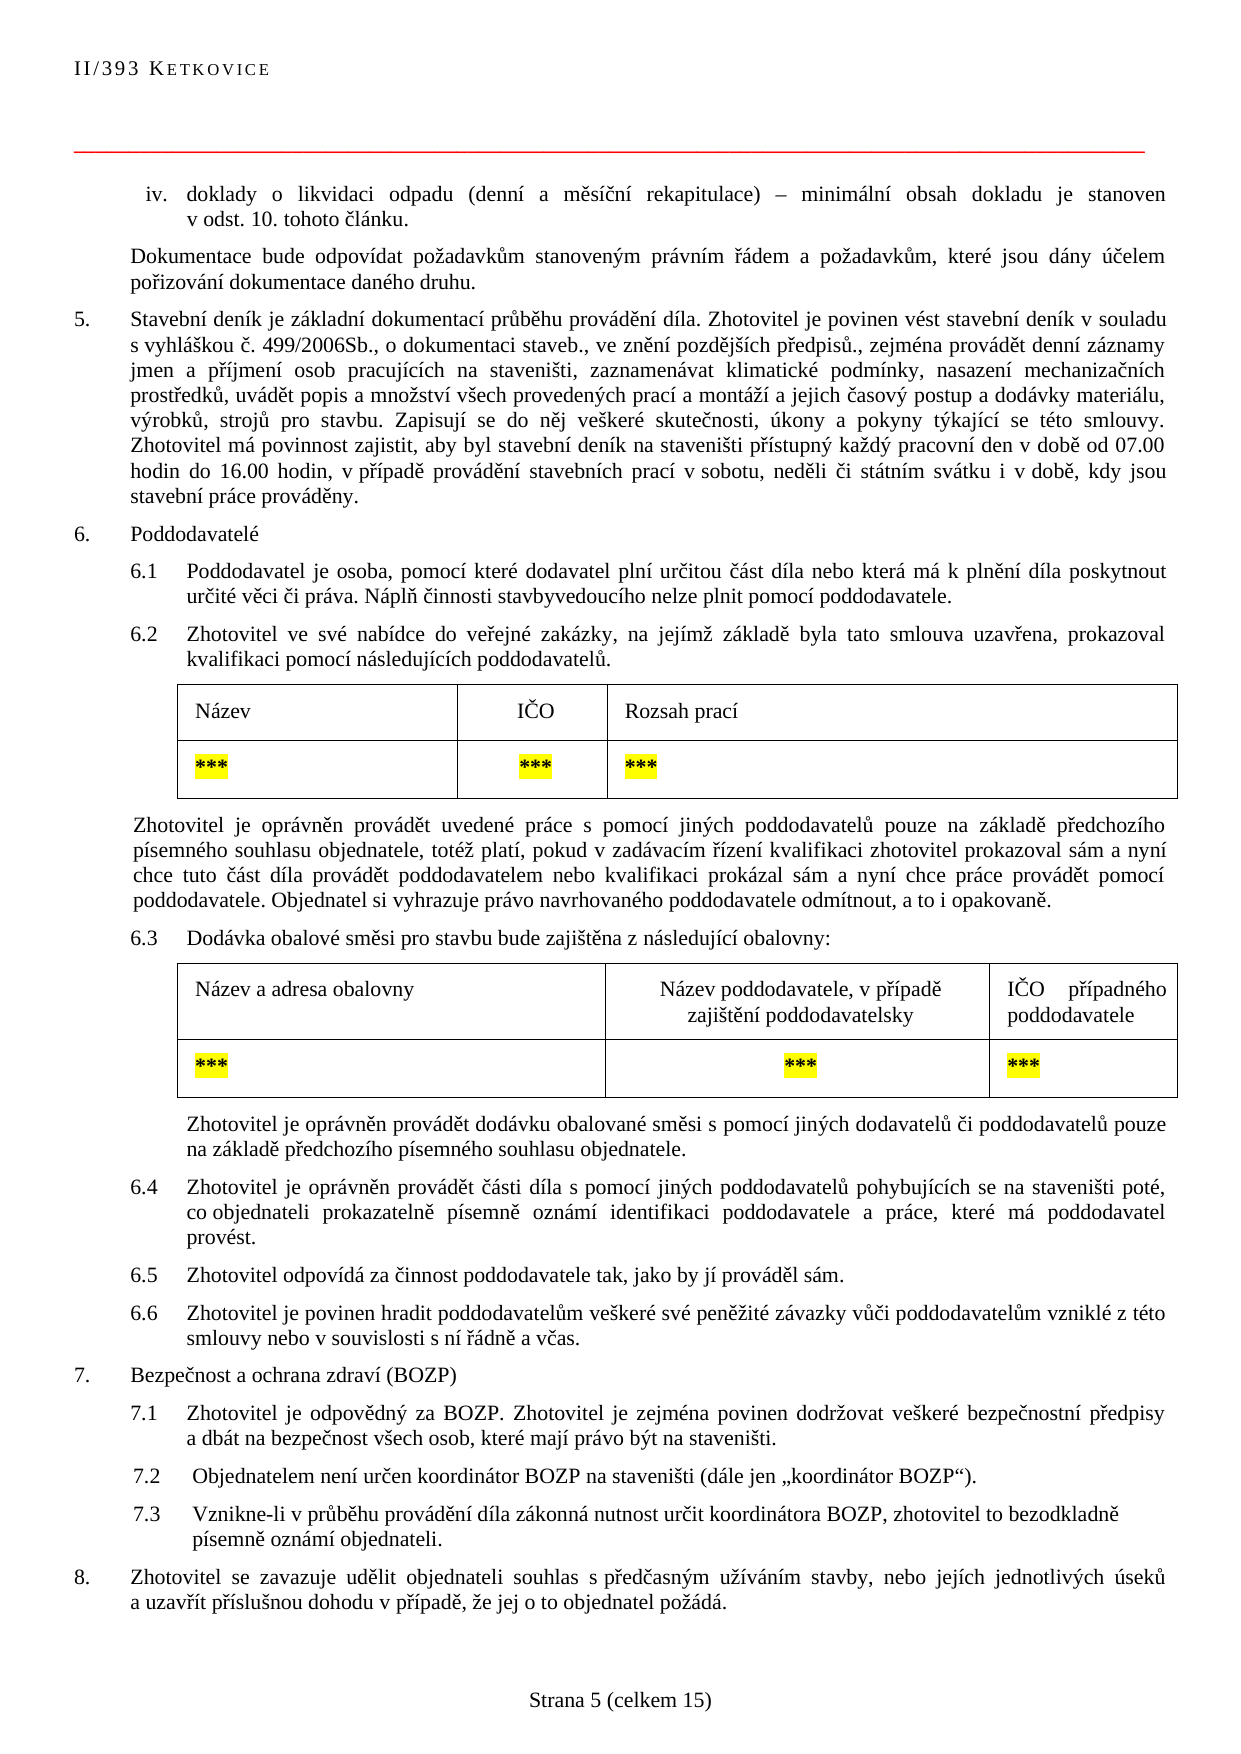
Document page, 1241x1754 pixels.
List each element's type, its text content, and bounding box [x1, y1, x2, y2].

table_cell *** [606, 1040, 989, 1097]
table_header Název poddodavatele, v případě zajištění poddodavatelsky [606, 964, 989, 1039]
list Zhotovitel je odpovědný za BOZP. Zhotovitel je zejména povinen dodržovat veškeré bezpečnostní předpisy a dbát na bezpečnost všech osob, které mají právo být na staveništi. [130, 1400, 1167, 1451]
list Zhotovitel ve své nabídce do veřejné zakázky, na jejímž základě byla tato smlouva uzavřena, prokazoval kvalifikaci pomocí následujících poddodavatelů. [130, 621, 1167, 672]
table_cell *** [178, 1040, 605, 1097]
list Dodávka obalové směsi pro stavbu bude zajištěna z následující obalovny: [130, 925, 1167, 950]
list Poddodavatel je osoba, pomocí které dodavatel plní určitou část díla nebo která má k plnění díla poskytnout určité věci či práva. Náplň činnosti stavbyvedoucího nelze plnit pomocí poddodavatele. [130, 558, 1167, 609]
table_header IČO případného poddodavatele [990, 964, 1177, 1039]
list doklady o likvidaci odpadu (denní a měsíční rekapitulace) – minimální obsah dokladu je stanoven v odst. 10. tohoto článku. [168, 181, 1167, 231]
text Zhotovitel je oprávněn provádět uvedené práce s pomocí jiných poddodavatelů pouze na základě předchozího písemného souhlasu objednatele, totéž platí, pokud v zadávacím řízení kvalifikaci zhotovitel prokazoval sám a nyní chce tuto část díla provádět poddodavatelem nebo kvalifikaci prokázal sám a nyní chce práce provádět pomocí poddodavatele. Objednatel si vyhrazuje právo navrhovaného poddodavatele odmítnout, a to i opakovaně. [133, 812, 1167, 913]
text Dokumentace bude odpovídat požadavkům stanoveným právním řádem a požadavkům, které jsou dány účelem pořizování dokumentace daného druhu. [130, 243, 1167, 294]
table_header IČO [458, 685, 607, 740]
list Poddodavatelé [74, 521, 1167, 546]
table_header Název [178, 685, 457, 740]
table_cell *** [990, 1040, 1177, 1097]
table_header Rozsah prací [608, 685, 1177, 740]
list Objednatelem není určen koordinátor BOZP na staveništi (dále jen „koordinátor BOZP“). [133, 1463, 1167, 1488]
list Zhotovitel odpovídá za činnost poddodavatele tak, jako by jí prováděl sám. [130, 1262, 1167, 1287]
list Stavební deník je základní dokumentací průběhu provádění díla. Zhotovitel je povinen vést stavební deník v souladu s vyhláškou č. 499/2006Sb., o dokumentaci staveb., ve znění pozdějších předpisů., zejména provádět denní záznamy jmen a příjmení osob pracujících na staveništi, zaznamenávat klimatické podmínky, nasazení mechanizačních prostředků, uvádět popis a množství všech provedených prací a montáží a jejich časový postup a dodávky materiálu, výrobků, strojů pro stavbu. Zapisují se do něj veškeré skutečnosti, úkony a pokyny týkající se této smlouvy. Zhotovitel má povinnost zajistit, aby byl stavební deník na staveništi přístupný každý pracovní den v době od 07.00 hodin do 16.00 hodin, v případě provádění stavebních prací v sobotu, neděli či státním svátku i v době, kdy jsou stavební práce prováděny. [74, 306, 1167, 508]
list Bezpečnost a ochrana zdraví (BOZP) [74, 1362, 1167, 1388]
table_header Název a adresa obalovny [178, 964, 605, 1039]
table_cell *** [608, 741, 1177, 798]
table_cell *** [178, 741, 457, 798]
text Zhotovitel je oprávněn provádět dodávku obalované směsi s pomocí jiných dodavatelů či poddodavatelů pouze na základě předchozího písemného souhlasu objednatele. [186, 1111, 1167, 1161]
list Zhotovitel je povinen hradit poddodavatelům veškeré své peněžité závazky vůči poddodavatelům vzniklé z této smlouvy nebo v souvislosti s ní řádně a včas. [130, 1299, 1167, 1350]
list Zhotovitel je oprávněn provádět části díla s pomocí jiných poddodavatelů pohybujících se na staveništi poté, co objednateli prokazatelně písemně oznámí identifikaci poddodavatele a práce, které má poddodavatel provést. [130, 1174, 1167, 1249]
table_cell *** [458, 741, 607, 798]
list Zhotovitel se zavazuje udělit objednateli souhlas s předčasným užíváním stavby, nebo jejích jednotlivých úseků a uzavřít příslušnou dohodu v případě, že jej o to objednatel požádá. [74, 1564, 1167, 1614]
list Vznikne-li v průběhu provádění díla zákonná nutnost určit koordinátora BOZP, zhotovitel to bezodkladně písemně oznámí objednateli. [133, 1501, 1167, 1551]
